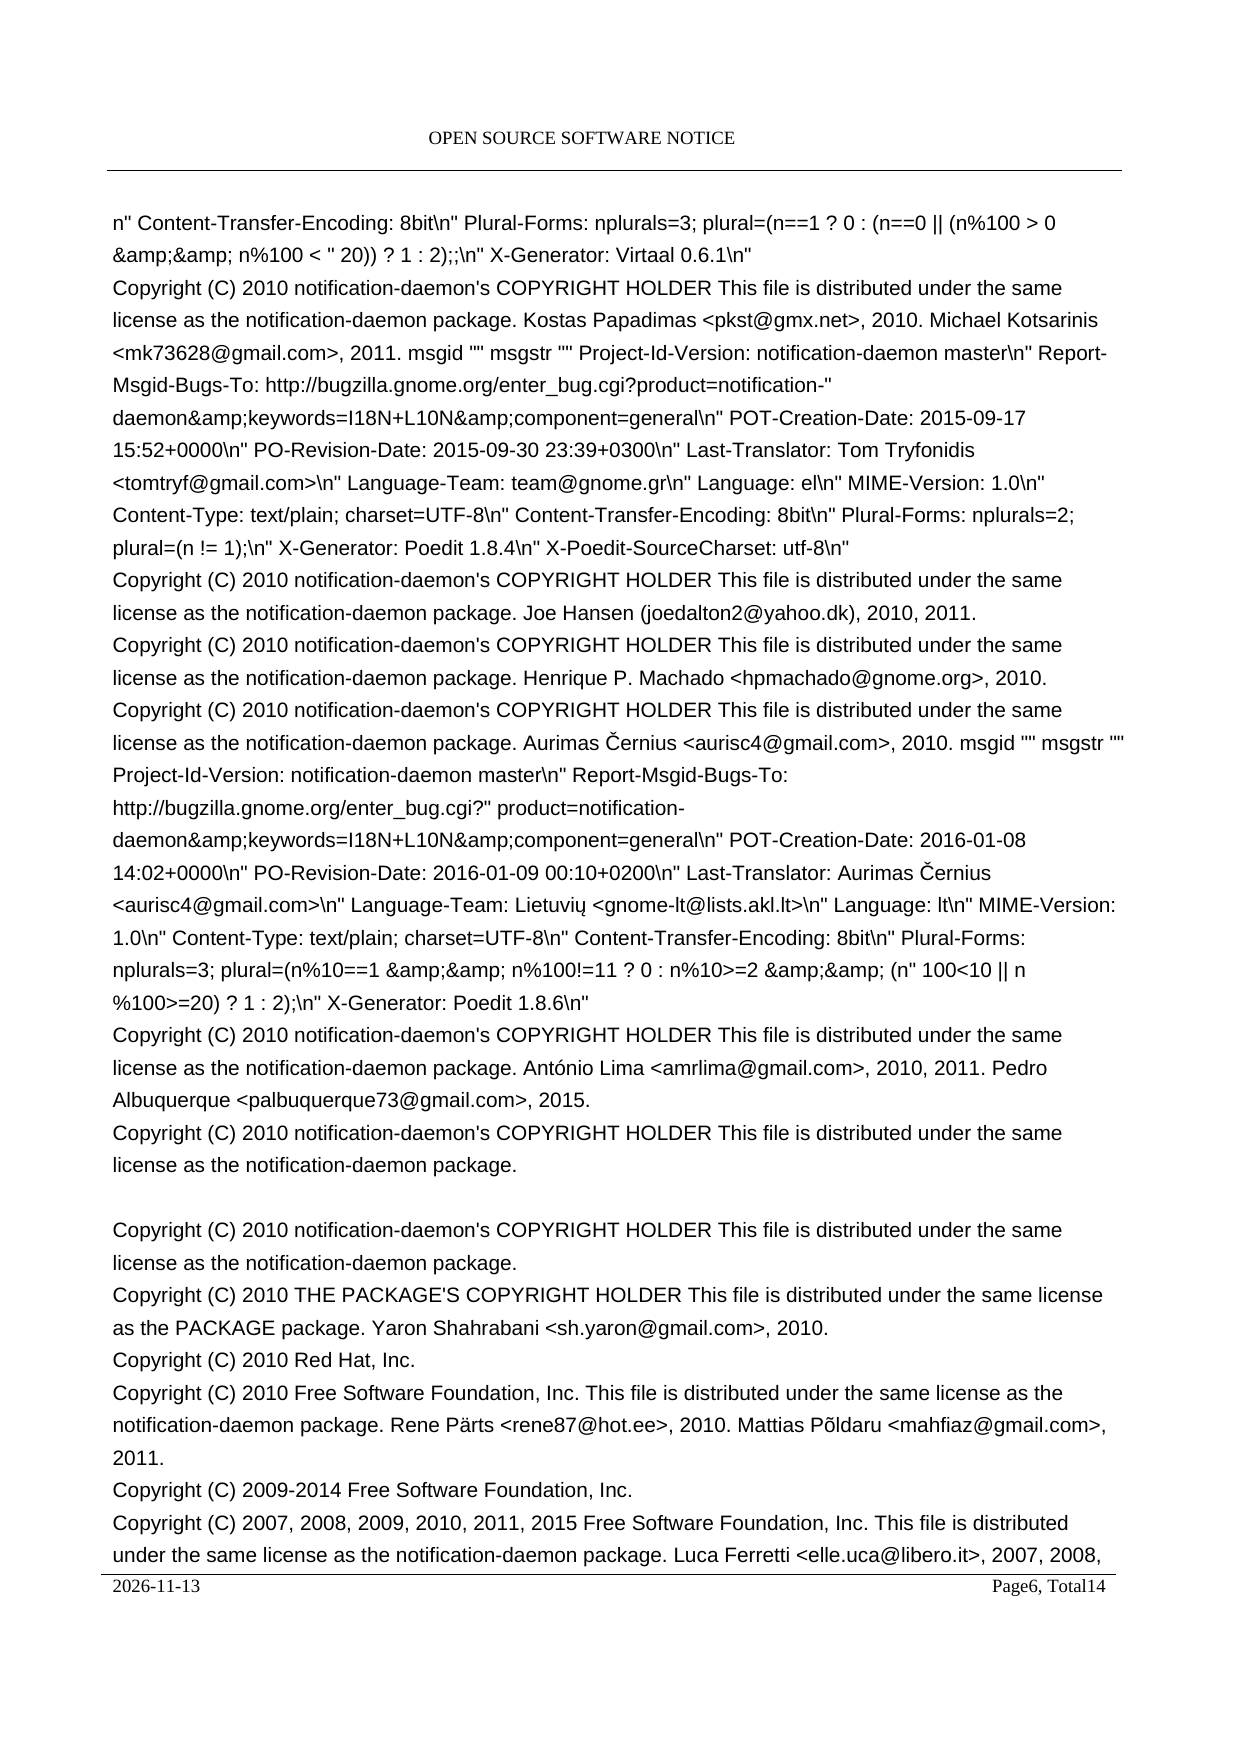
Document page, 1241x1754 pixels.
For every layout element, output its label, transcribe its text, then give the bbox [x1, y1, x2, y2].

text Copyright (C) 2010 notification-daemon's COPYRIGHT HOLDER This file is distributed under the same license as the notification-daemon package. António Lima <amrlima@gmail.com>, 2010, 2011. Pedro Albuquerque <palbuquerque73@gmail.com>, 2015. [112, 1019, 1128, 1116]
text Copyright (C) 2010 Free Software Foundation, Inc. This file is distributed under the same license as the notification-daemon package. Rene Pärts <rene87@hot.ee>, 2010. Mattias Põldaru <mahfiaz@gmail.com>, 2011. [112, 1376, 1128, 1474]
text Copyright (C) 2010 Red Hat, Inc. [112, 1344, 1128, 1376]
text Copyright (C) 2010 notification-daemon's COPYRIGHT HOLDER This file is distributed under the same license as the notification-daemon package. [112, 1214, 1128, 1279]
text Copyright (C) 2010 notification-daemon's COPYRIGHT HOLDER This file is distributed under the same license as the notification-daemon package. Kostas Papadimas <pkst@gmx.net>, 2010. Michael Kotsarinis <mk73628@gmail.com>, 2011. msgid "" msgstr "" Project-Id-Version: notification-daemon master\n" Report-Msgid-Bugs-To: http://bugzilla.gnome.org/enter_bug.cgi?product=notification-" daemon&amp;keywords=I18N+L10N&amp;component=general\n" POT-Creation-Date: 2015-09-17 15:52+0000\n" PO-Revision-Date: 2015-09-30 23:39+0300\n" Last-Translator: Tom Tryfonidis <tomtryf@gmail.com>\n" Language-Team: team@gnome.gr\n" Language: el\n" MIME-Version: 1.0\n" Content-Type: text/plain; charset=UTF-8\n" Content-Transfer-Encoding: 8bit\n" Plural-Forms: nplurals=2; plural=(n != 1);\n" X-Generator: Poedit 1.8.4\n" X-Poedit-SourceCharset: utf-8\n" [112, 271, 1128, 564]
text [112, 1506, 1128, 1571]
text Copyright (C) 2009-2014 Free Software Foundation, Inc. [112, 1474, 1128, 1506]
text Copyright (C) 2010 notification-daemon's COPYRIGHT HOLDER This file is distributed under the same license as the notification-daemon package. Joe Hansen (joedalton2@yahoo.dk), 2010, 2011. [112, 564, 1128, 629]
text Copyright (C) 2010 notification-daemon's COPYRIGHT HOLDER This file is distributed under the same license as the notification-daemon package. [112, 1116, 1128, 1214]
text Copyright (C) 2010 THE PACKAGE'S COPYRIGHT HOLDER This file is distributed under the same license as the PACKAGE package. Yaron Shahrabani <sh.yaron@gmail.com>, 2010. [112, 1279, 1128, 1344]
text Copyright (C) 2010 notification-daemon's COPYRIGHT HOLDER This file is distributed under the same license as the notification-daemon package. Aurimas Černius <aurisc4@gmail.com>, 2010. msgid "" msgstr "" Project-Id-Version: notification-daemon master\n" Report-Msgid-Bugs-To: http://bugzilla.gnome.org/enter_bug.cgi?" product=notification-daemon&amp;keywords=I18N+L10N&amp;component=general\n" POT-Creation-Date: 2016-01-08 14:02+0000\n" PO-Revision-Date: 2016-01-09 00:10+0200\n" Last-Translator: Aurimas Černius <aurisc4@gmail.com>\n" Language-Team: Lietuvių <gnome-lt@lists.akl.lt>\n" Language: lt\n" MIME-Version: 1.0\n" Content-Type: text/plain; charset=UTF-8\n" Content-Transfer-Encoding: 8bit\n" Plural-Forms: nplurals=3; plural=(n%10==1 &amp;&amp; n%100!=11 ? 0 : n%10>=2 &amp;&amp; (n" 100<10 || n%100>=20) ? 1 : 2);\n" X-Generator: Poedit 1.8.6\n" [112, 694, 1128, 1019]
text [112, 206, 1128, 271]
text Copyright (C) 2010 notification-daemon's COPYRIGHT HOLDER This file is distributed under the same license as the notification-daemon package. Henrique P. Machado <hpmachado@gnome.org>, 2010. [112, 629, 1128, 694]
